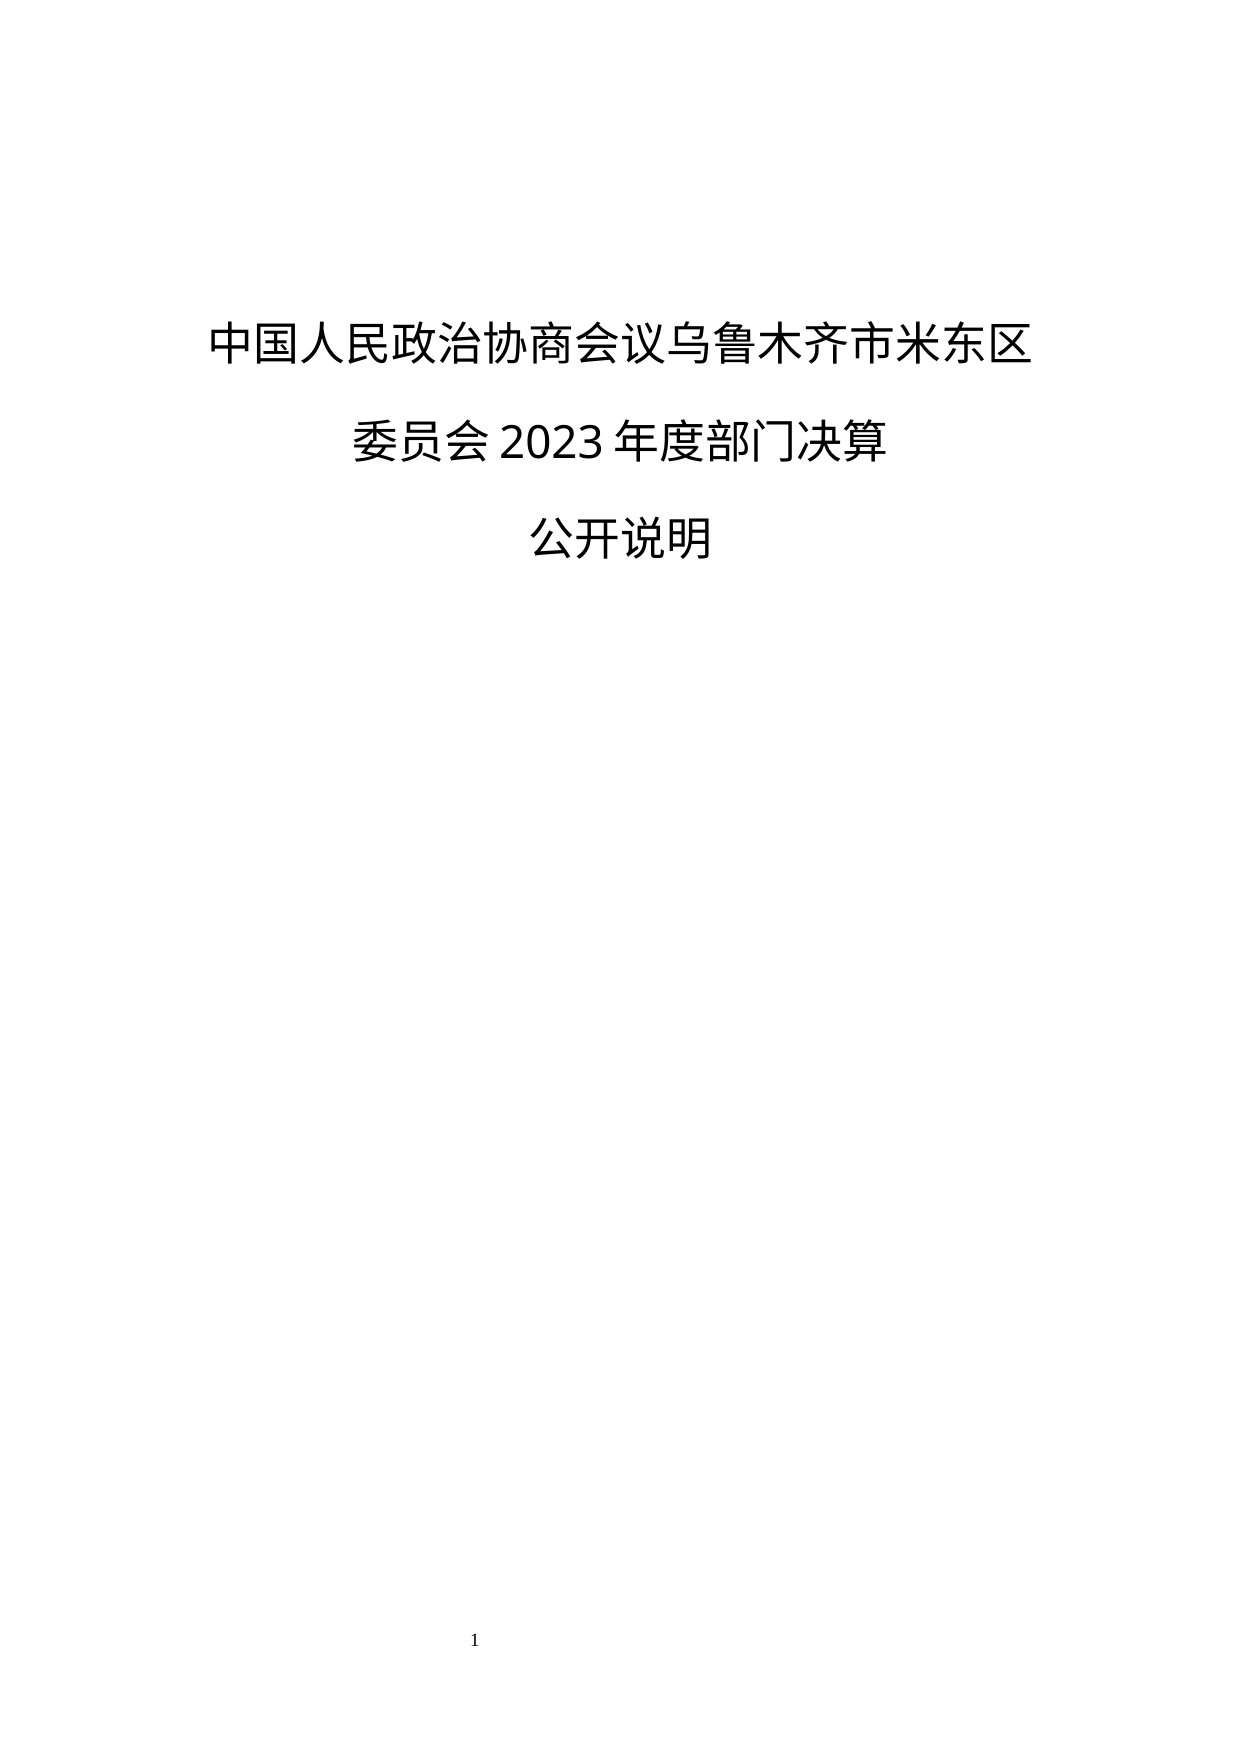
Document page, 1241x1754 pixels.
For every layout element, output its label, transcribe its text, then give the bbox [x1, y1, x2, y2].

text 中国人民政治协商会议乌鲁木齐市米东区委员会2023年度部门决算 [187, 292, 1053, 487]
text 公开说明 [187, 487, 1053, 584]
